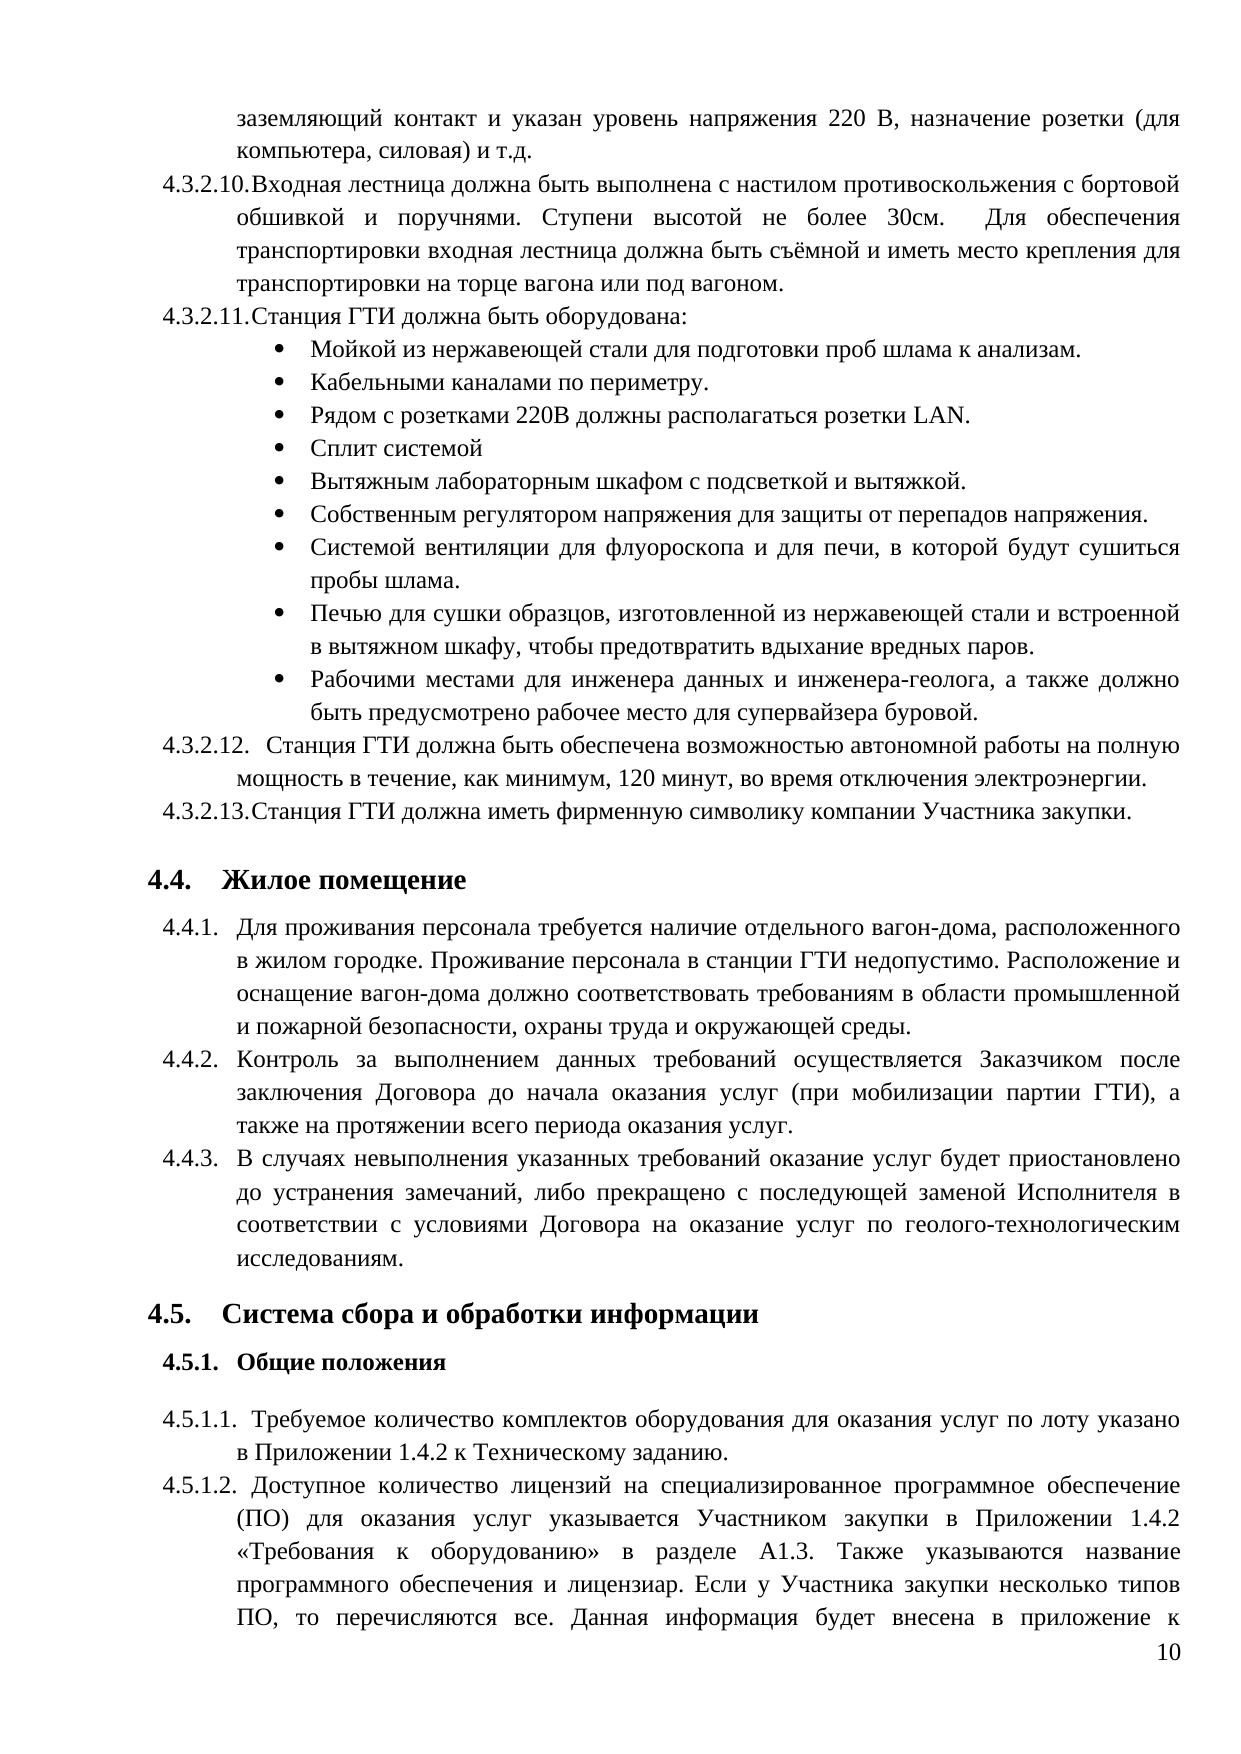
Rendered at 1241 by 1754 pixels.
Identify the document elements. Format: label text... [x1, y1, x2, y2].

subtitle Система сбора и обработки информации [148, 1296, 1181, 1330]
list Станция ГТИ должна быть оборудована: [162, 301, 1181, 329]
list Вытяжным лабораторным шкафом с подсветкой и вытяжкой. [275, 466, 1181, 494]
list Системой вентиляции для флуороскопа и для печи, в которой будут сушиться пробы шлама. [275, 532, 1181, 594]
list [162, 1470, 1181, 1631]
list Требуемое количество комплектов оборудования для оказания услуг по лоту указано в Приложении 1.4.2 к Техническому заданию. [162, 1404, 1181, 1466]
list Собственным регулятором напряжения для защиты от перепадов напряжения. [275, 499, 1181, 528]
list В случаях невыполнения указанных требований оказание услуг будет приостановлено до устранения замечаний, либо прекращено с последующей заменой Исполнителя в соответствии с условиями Договора на оказание услуг по геолого-технологическим исследованиям. [162, 1143, 1181, 1271]
list Станция ГТИ должна быть обеспечена возможностью автономной работы на полную мощность в течение, как минимум, 120 минут, во время отключения электроэнергии. [162, 730, 1181, 792]
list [162, 103, 1181, 164]
list Общие положения [162, 1347, 1181, 1376]
list Мойкой из нержавеющей стали для подготовки проб шлама к анализам. [275, 334, 1181, 362]
list Рядом с розетками 220В должны располагаться розетки LAN. [275, 400, 1181, 428]
list Контроль за выполнением данных требований осуществляется Заказчиком после заключения Договора до начала оказания услуг (при мобилизации партии ГТИ), а также на протяжении всего периода оказания услуг. [162, 1044, 1181, 1139]
list Для проживания персонала требуется наличие отдельного вагон-дома, расположенного в жилом городке. Проживание персонала в станции ГТИ недопустимо. Расположение и оснащение вагон-дома должно соответствовать требованиям в области промышленной и пожарной безопасности, охраны труда и окружающей среды. [162, 912, 1181, 1040]
list Рабочими местами для инженера данных и инженера-геолога, а также должно быть предусмотрено рабочее место для супервайзера буровой. [275, 664, 1181, 726]
list Сплит системой [275, 433, 1181, 462]
list Кабельными каналами по периметру. [275, 367, 1181, 396]
list Входная лестница должна быть выполнена с настилом противоскольжения с бортовой обшивкой и поручнями. Ступени высотой не более 30см. Для обеспечения транспортировки входная лестница должна быть съёмной и иметь место крепления для транспортировки на торце вагона или под вагоном. [162, 169, 1181, 296]
list Станция ГТИ должна иметь фирменную символику компании Участника закупки. [162, 796, 1181, 825]
subtitle Жилое помещение [148, 862, 1181, 896]
list Печью для сушки образцов, изготовленной из нержавеющей стали и встроенной в вытяжном шкафу, чтобы предотвратить вдыхание вредных паров. [275, 598, 1181, 660]
